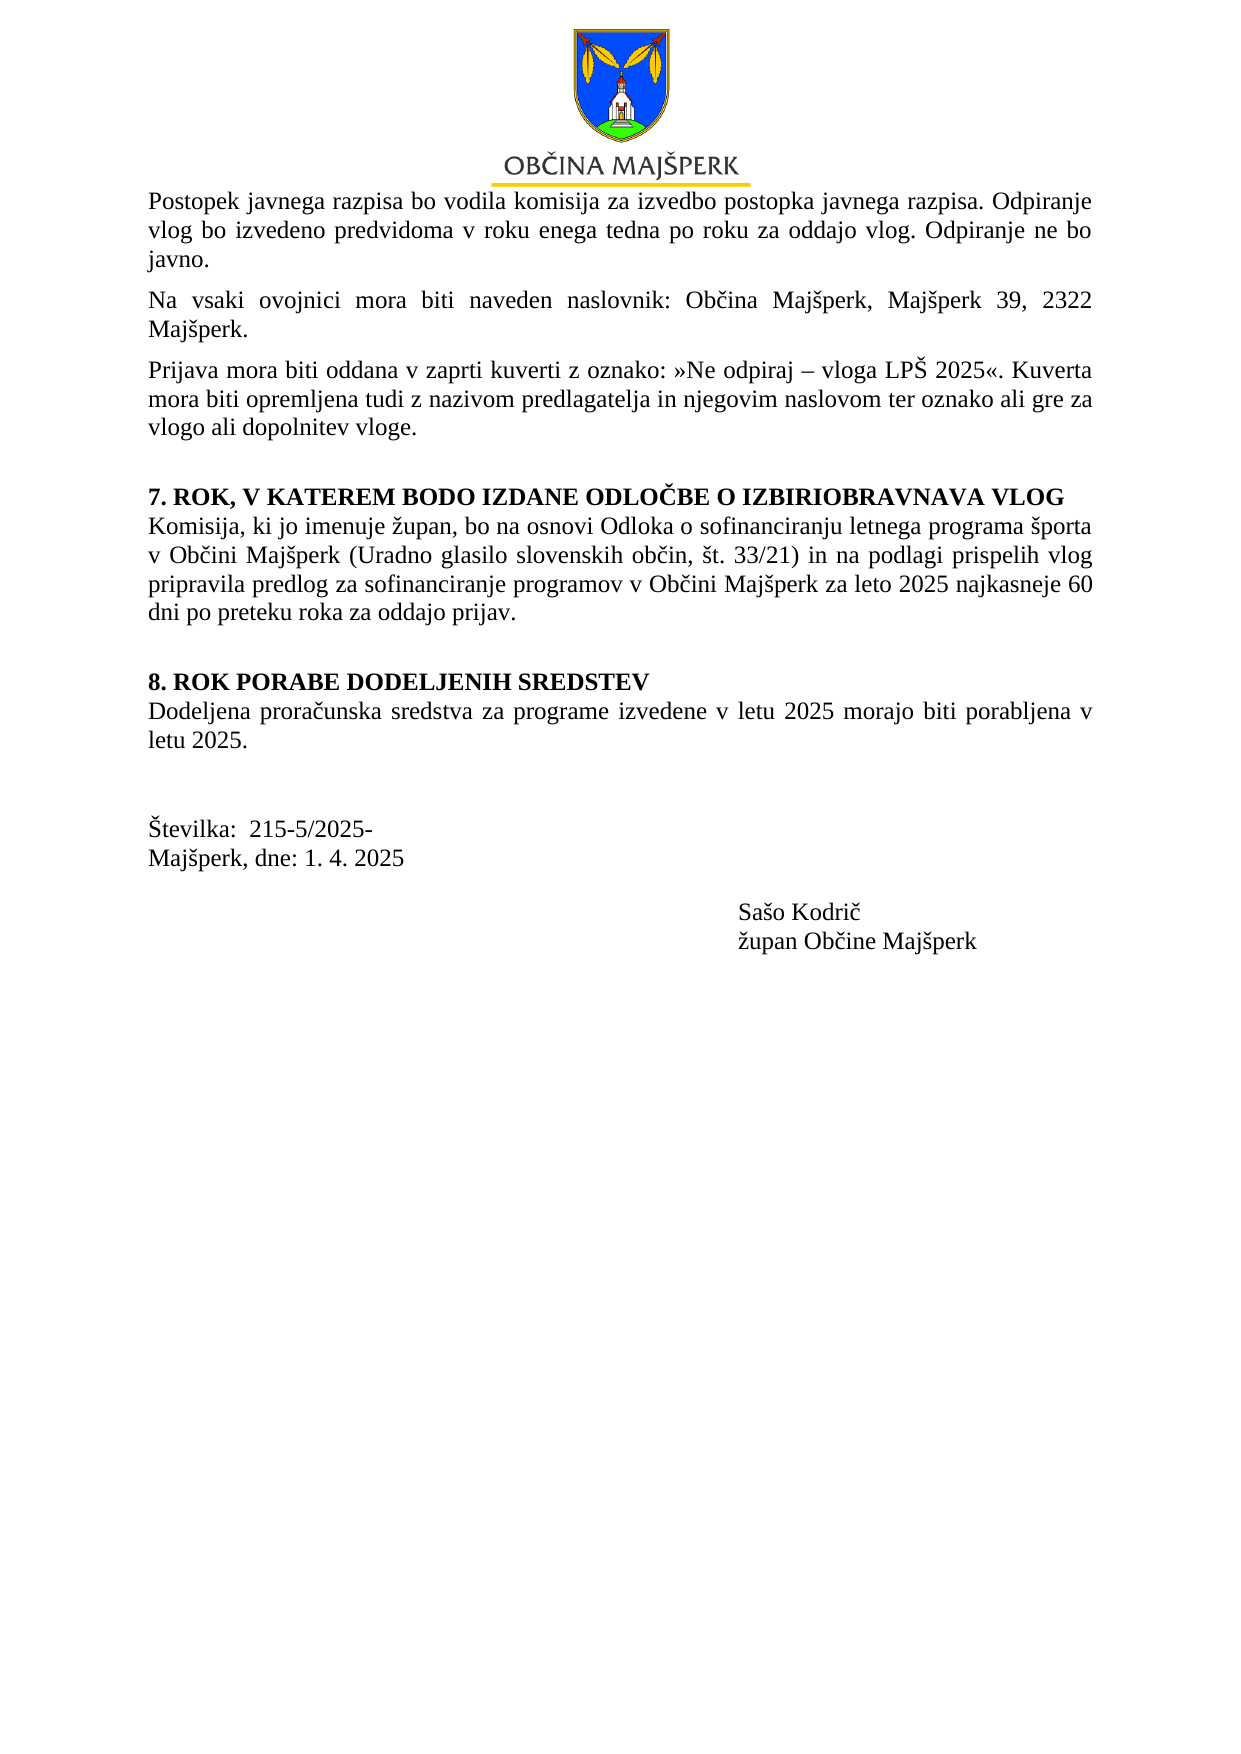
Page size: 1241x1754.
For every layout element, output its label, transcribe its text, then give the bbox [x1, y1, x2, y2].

picture [491, 29, 751, 187]
text Številka: 215-5/2025- [148, 814, 1094, 843]
text Prijava mora biti oddana v zaprti kuverti z oznako: »Ne odpiraj – vloga LPŠ 2025«. Kuverta mora biti opremljena tudi z nazivom predlagatelja in njegovim naslovom ter oznako ali gre za vlogo ali dopolnitev vloge. [148, 355, 1094, 441]
text Komisija, ki jo imenuje župan, bo na osnovi Odloka o sofinanciranju letnega programa športa v Občini Majšperk (Uradno glasilo slovenskih občin, št. 33/21) in na podlagi prispelih vlog pripravila predlog za sofinanciranje programov v Občini Majšperk za leto 2025 najkasneje 60 dni po preteku roka za oddajo prijav. [148, 511, 1094, 626]
text Na vsaki ovojnici mora biti naveden naslovnik: Občina Majšperk, Majšperk 39, 2322 Majšperk. [148, 285, 1094, 342]
text 8. ROK PORABE DODELJENIH SREDSTEV [148, 667, 1094, 696]
text Dodeljena proračunska sredstva za programe izvedene v letu 2025 morajo biti porabljena v letu 2025. [148, 696, 1094, 754]
text Majšperk, dne: 1. 4. 2025 [148, 843, 1094, 872]
text župan Občine Majšperk [664, 926, 1094, 954]
text 7. ROK, V KATEREM BODO IZDANE ODLOČBE O IZBIRIOBRAVNAVA VLOG [148, 482, 1094, 511]
text Sašo Kodrič [664, 897, 1094, 926]
text Postopek javnega razpisa bo vodila komisija za izvedbo postopka javnega razpisa. Odpiranje vlog bo izvedeno predvidoma v roku enega tedna po roku za oddajo vlog. Odpiranje ne bo javno. [148, 186, 1094, 272]
